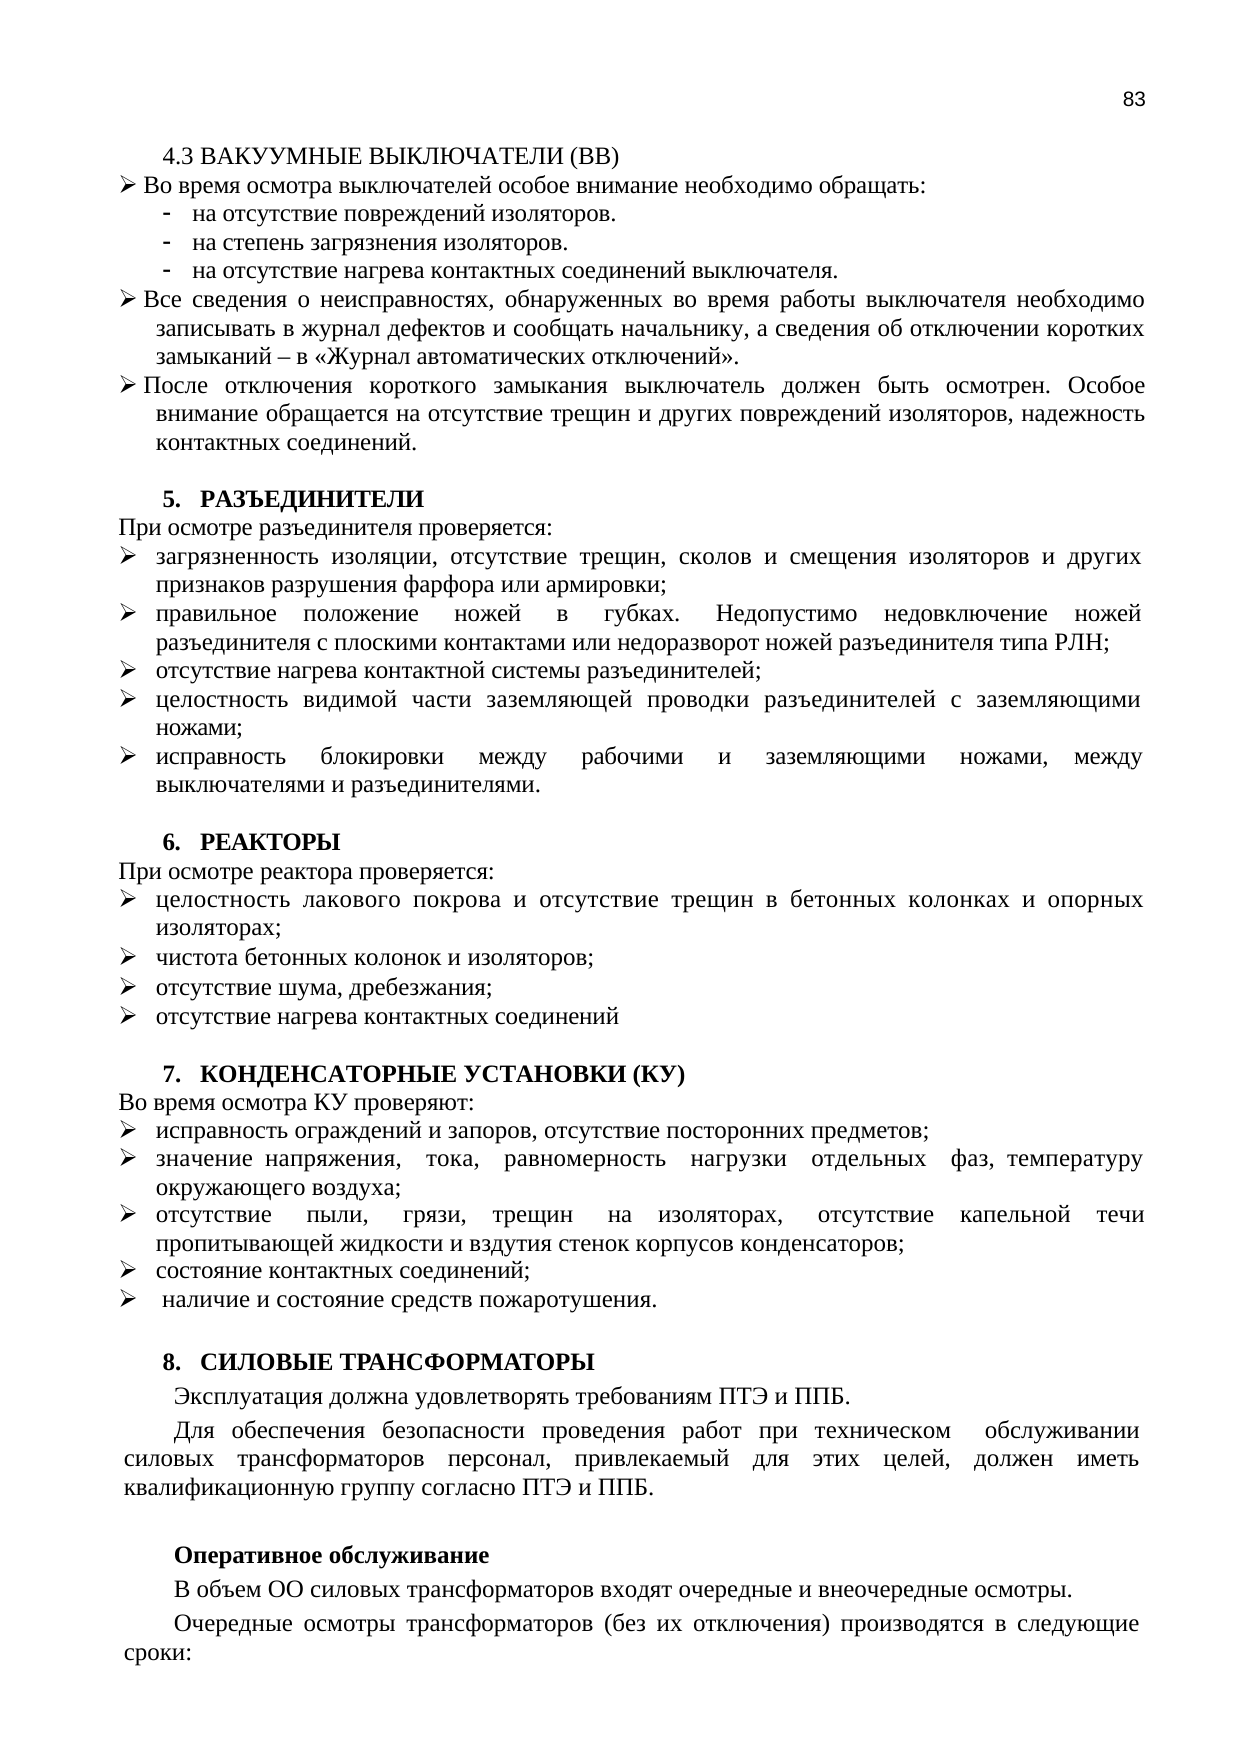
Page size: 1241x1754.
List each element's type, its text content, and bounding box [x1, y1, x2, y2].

list СИЛОВЫЕ ТРАНСФОРМАТОРЫ [162, 1347, 1140, 1375]
text Для обеспечения безопасности проведения работ при техническом обслуживании силовых трансформаторов персонал, привлекаемый для этих целей, должен иметь квалификационную группу согласно ПТЭ и ППБ. [123, 1415, 1140, 1501]
list правильное положение ножей в губках. Недопустимо недовключение ножей разъединителя с плоскими контактами или недоразворот ножей разъединителя типа РЛН; [118, 599, 1144, 656]
text Эксплуатация должна удовлетворять требованиям ПТЭ и ППБ. [123, 1381, 1140, 1409]
list Во время осмотра выключателей особое внимание необходимо обращать: [118, 171, 1146, 199]
list отсутствие шума, дребезжания; [118, 972, 1145, 1001]
list на степень загрязнения изоляторов. [162, 228, 1146, 256]
list Разъединители [162, 484, 1146, 513]
list чистота бетонных колонок и изоляторов; [118, 943, 1145, 971]
text Во время осмотра КУ проверяют: [118, 1088, 1146, 1116]
list исправность блокировки между рабочими и заземляющими ножами, между выключателями и разъединителями. [118, 741, 1144, 798]
list значение напряжения, тока, равномерность нагрузки отдельных фаз, температуру окружающего воздуха; [118, 1144, 1146, 1201]
text Очередные осмотры трансформаторов (без их отключения) производятся в следующие сроки: [123, 1608, 1140, 1666]
list отсутствие пыли, грязи, трещин на изоляторах, отсутствие капельной течи пропитывающей жидкости и вздутия стенок корпусов конденсаторов; [118, 1201, 1146, 1257]
list загрязненность изоляции, отсутствие трещин, сколов и смещения изоляторов и других признаков разрушения фарфора или армировки; [118, 542, 1144, 599]
text Оперативное обслуживание [123, 1540, 1140, 1569]
list состояние контактных соединений; [118, 1257, 1146, 1284]
list целостность видимой части заземляющей проводки разъединителей с заземляющими ножами; [118, 684, 1144, 741]
list наличие и состояние средств пожаротушения. [118, 1284, 1146, 1313]
list исправность ограждений и запоров, отсутствие посторонних предметов; [118, 1116, 1146, 1144]
list отсутствие нагрева контактной системы разъединителей; [118, 656, 1144, 684]
list целостность лакового покрова и отсутствие трещин в бетонных колонках и опорных изоляторах; [118, 884, 1145, 942]
list Вакуумные выключатели (ВВ) [162, 142, 1146, 171]
text При осмотре разъединителя проверяется: [118, 513, 1144, 542]
list отсутствие нагрева контактных соединений [118, 1002, 1145, 1030]
list Реакторы [162, 827, 732, 856]
list Конденсаторные установки (КУ) [162, 1060, 1144, 1088]
list на отсутствие повреждений изоляторов. [162, 199, 1146, 228]
text При осмотре реактора проверяется: [118, 856, 732, 884]
text В объем ОО силовых трансформаторов входят очередные и внеочередные осмотры. [123, 1574, 1140, 1603]
list на отсутствие нагрева контактных соединений выключателя. [162, 256, 1146, 285]
